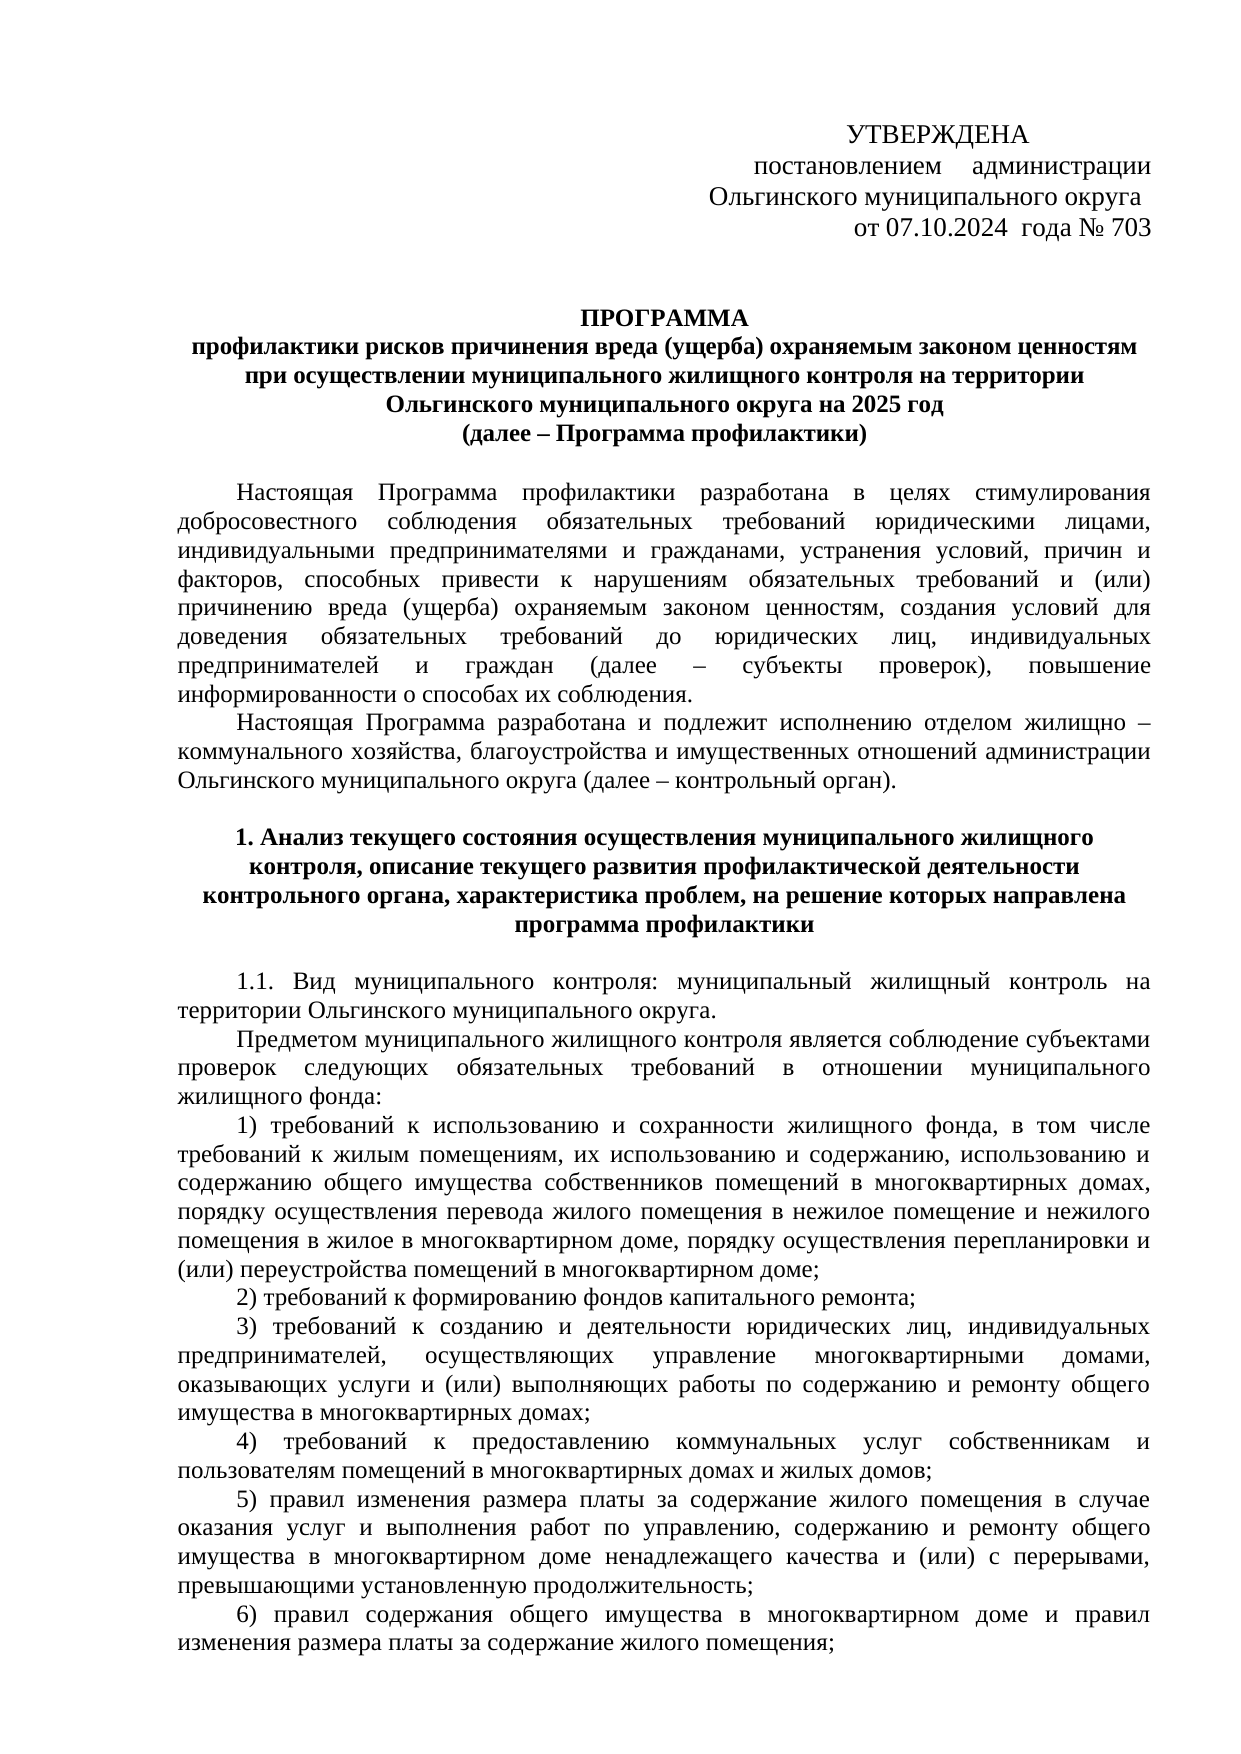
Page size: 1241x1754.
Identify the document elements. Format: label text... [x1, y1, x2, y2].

text постановлением администрации Ольгинского муниципального округа [709, 149, 1152, 212]
text 3) требований к созданию и деятельности юридических лиц, индивидуальных предпринимателей, осуществляющих управление многоквартирными домами, оказывающих услуги и (или) выполняющих работы по содержанию и ремонту общего имущества в многоквартирных домах; [177, 1311, 1152, 1426]
text УТВЕРЖДЕНА [723, 118, 1152, 149]
text Ольгинского муниципального округа на 2025 год [177, 389, 1152, 418]
text 6) правил содержания общего имущества в многоквартирном доме и правил изменения размера платы за содержание жилого помещения; [177, 1599, 1152, 1656]
text при осуществлении муниципального жилищного контроля на территории [177, 360, 1152, 389]
text (далее – Программа профилактики) [177, 418, 1152, 446]
text профилактики рисков причинения вреда (ущерба) охраняемым законом ценностям [177, 331, 1152, 360]
text 4) требований к предоставлению коммунальных услуг собственникам и пользователям помещений в многоквартирных домах и жилых домов; [177, 1426, 1152, 1484]
text от 07.10.2024 года № 703 [177, 212, 1152, 243]
text Предметом муниципального жилищного контроля является соблюдение субъектами проверок следующих обязательных требований в отношении муниципального жилищного фонда: [177, 1024, 1152, 1110]
text 2) требований к формированию фондов капитального ремонта; [177, 1282, 1152, 1311]
text 5) правил изменения размера платы за содержание жилого помещения в случае оказания услуг и выполнения работ по управлению, содержанию и ремонту общего имущества в многоквартирном доме ненадлежащего качества и (или) с перерывами, превышающими установленную продолжительность; [177, 1484, 1152, 1599]
text Настоящая Программа разработана и подлежит исполнению отделом жилищно – коммунального хозяйства, благоустройства и имущественных отношений администрации Ольгинского муниципального округа (далее – контрольный орган). [177, 707, 1152, 794]
text 1.1. Вид муниципального контроля: муниципальный жилищный контроль на территории Ольгинского муниципального округа. [177, 966, 1152, 1024]
text Настоящая Программа профилактики разработана в целях стимулирования добросовестного соблюдения обязательных требований юридическими лицами, индивидуальными предпринимателями и гражданами, устранения условий, причин и факторов, способных привести к нарушениям обязательных требований и (или) причинению вреда (ущерба) охраняемым законом ценностям, создания условий для доведения обязательных требований до юридических лиц, индивидуальных предпринимателей и граждан (далее – субъекты проверок), повышение информированности о способах их соблюдения. [177, 477, 1152, 707]
text 1. Анализ текущего состояния осуществления муниципального жилищного контроля, описание текущего развития профилактической деятельности контрольного органа, характеристика проблем, на решение которых направлена программа профилактики [177, 822, 1152, 937]
text 1) требований к использованию и сохранности жилищного фонда, в том числе требований к жилым помещениям, их использованию и содержанию, использованию и содержанию общего имущества собственников помещений в многоквартирных домах, порядку осуществления перевода жилого помещения в нежилое помещение и нежилого помещения в жилое в многоквартирном доме, порядку осуществления перепланировки и (или) переустройства помещений в многоквартирном доме; [177, 1110, 1152, 1282]
text ПРОГРАММА [177, 303, 1152, 331]
